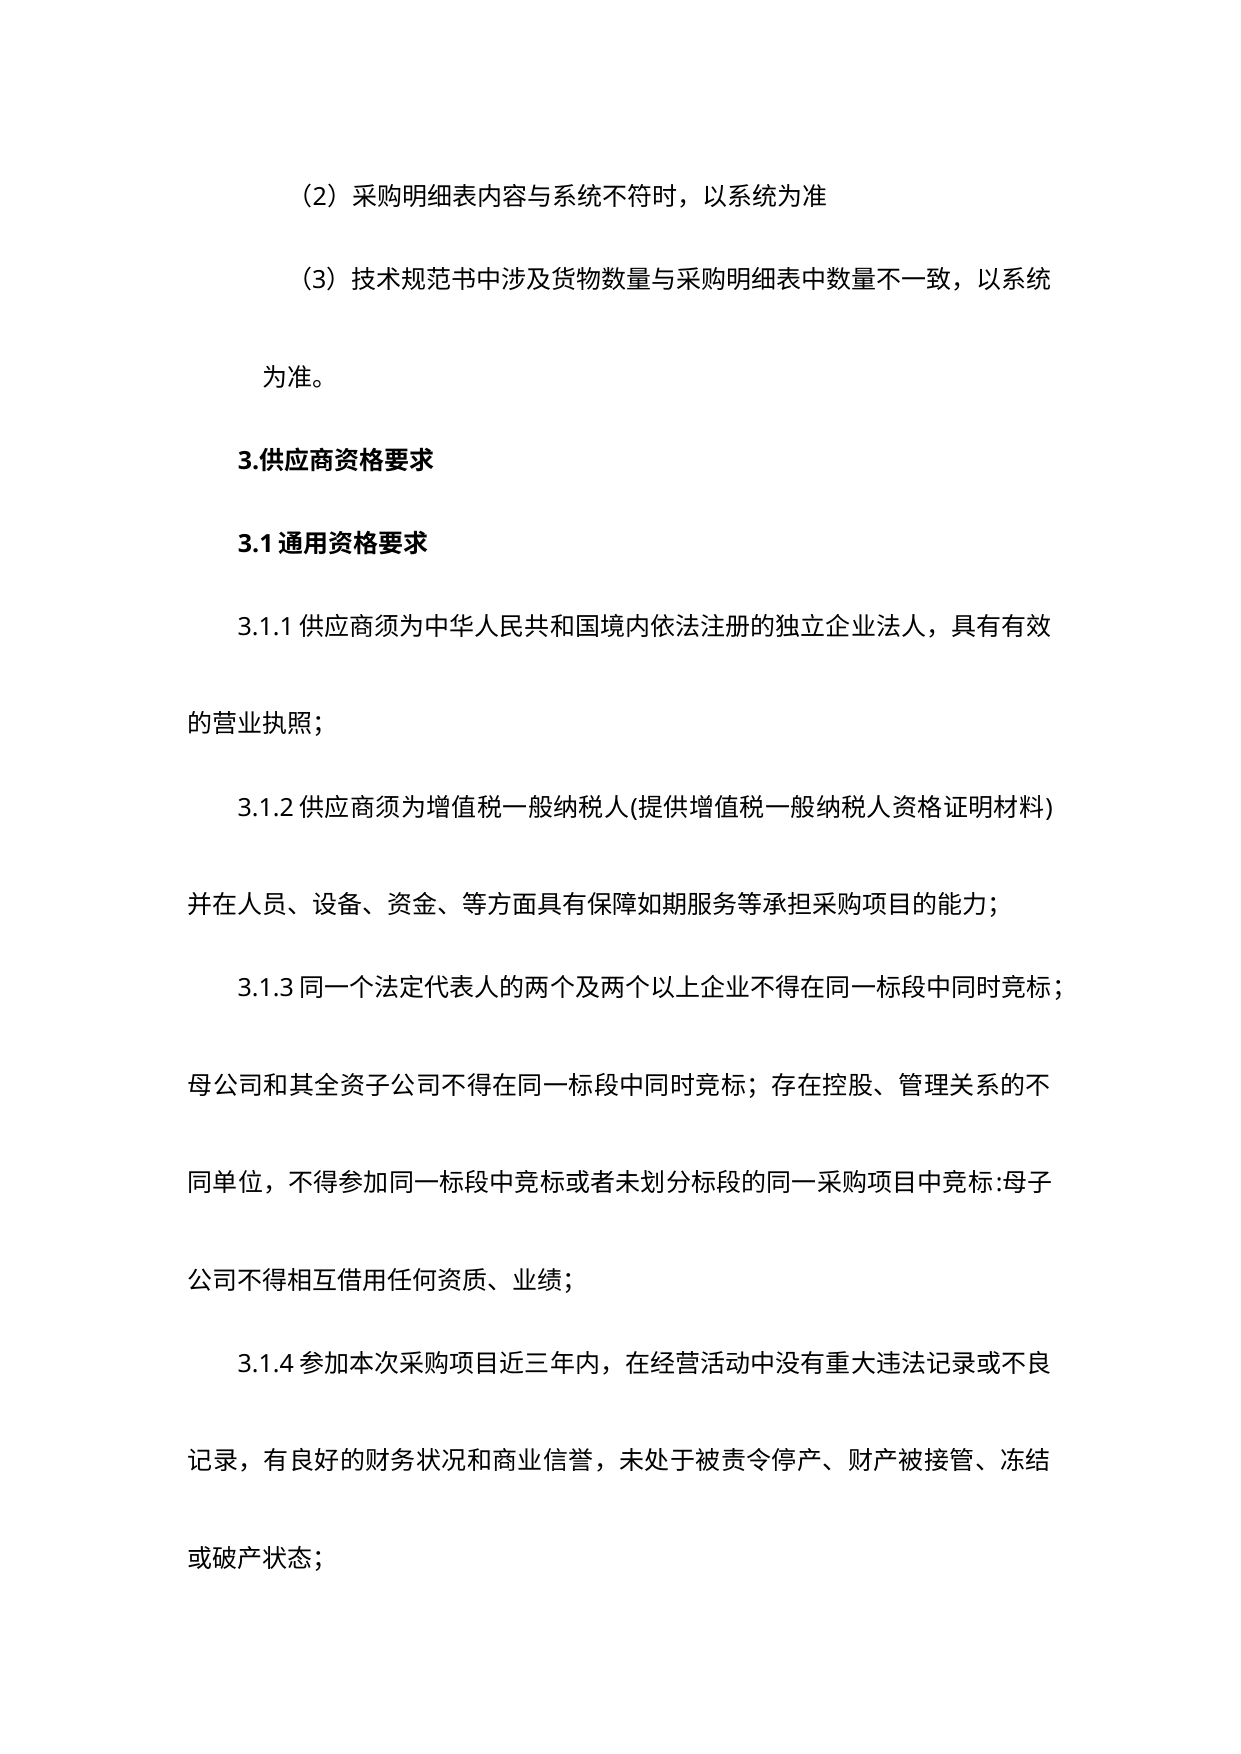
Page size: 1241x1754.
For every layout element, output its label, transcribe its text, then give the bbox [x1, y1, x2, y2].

text 3.1.2供应商须为增值税一般纳税人(提供增值税一般纳税人资格证明材料)并在人员、设备、资金、等方面具有保障如期服务等承担采购项目的能力； [187, 773, 1053, 935]
text 3.1.1供应商须为中华人民共和国境内依法注册的独立企业法人，具有有效的营业执照； [187, 592, 1053, 754]
text 3.供应商资格要求 [187, 426, 1053, 491]
text （2）采购明细表内容与系统不符时，以系统为准 [187, 162, 1053, 227]
text 3.1.3同一个法定代表人的两个及两个以上企业不得在同一标段中同时竞标；母公司和其全资子公司不得在同一标段中同时竞标；存在控股、管理关系的不同单位，不得参加同一标段中竞标或者未划分标段的同一采购项目中竞标:母子公司不得相互借用任何资质、业绩； [187, 953, 1053, 1311]
text （3）技术规范书中涉及货物数量与采购明细表中数量不一致，以系统为准。 [262, 245, 1053, 408]
text 3.1通用资格要求 [187, 509, 1053, 574]
text 3.1.4参加本次采购项目近三年内，在经营活动中没有重大违法记录或不良记录，有良好的财务状况和商业信誉，未处于被责令停产、财产被接管、冻结或破产状态； [187, 1329, 1053, 1589]
